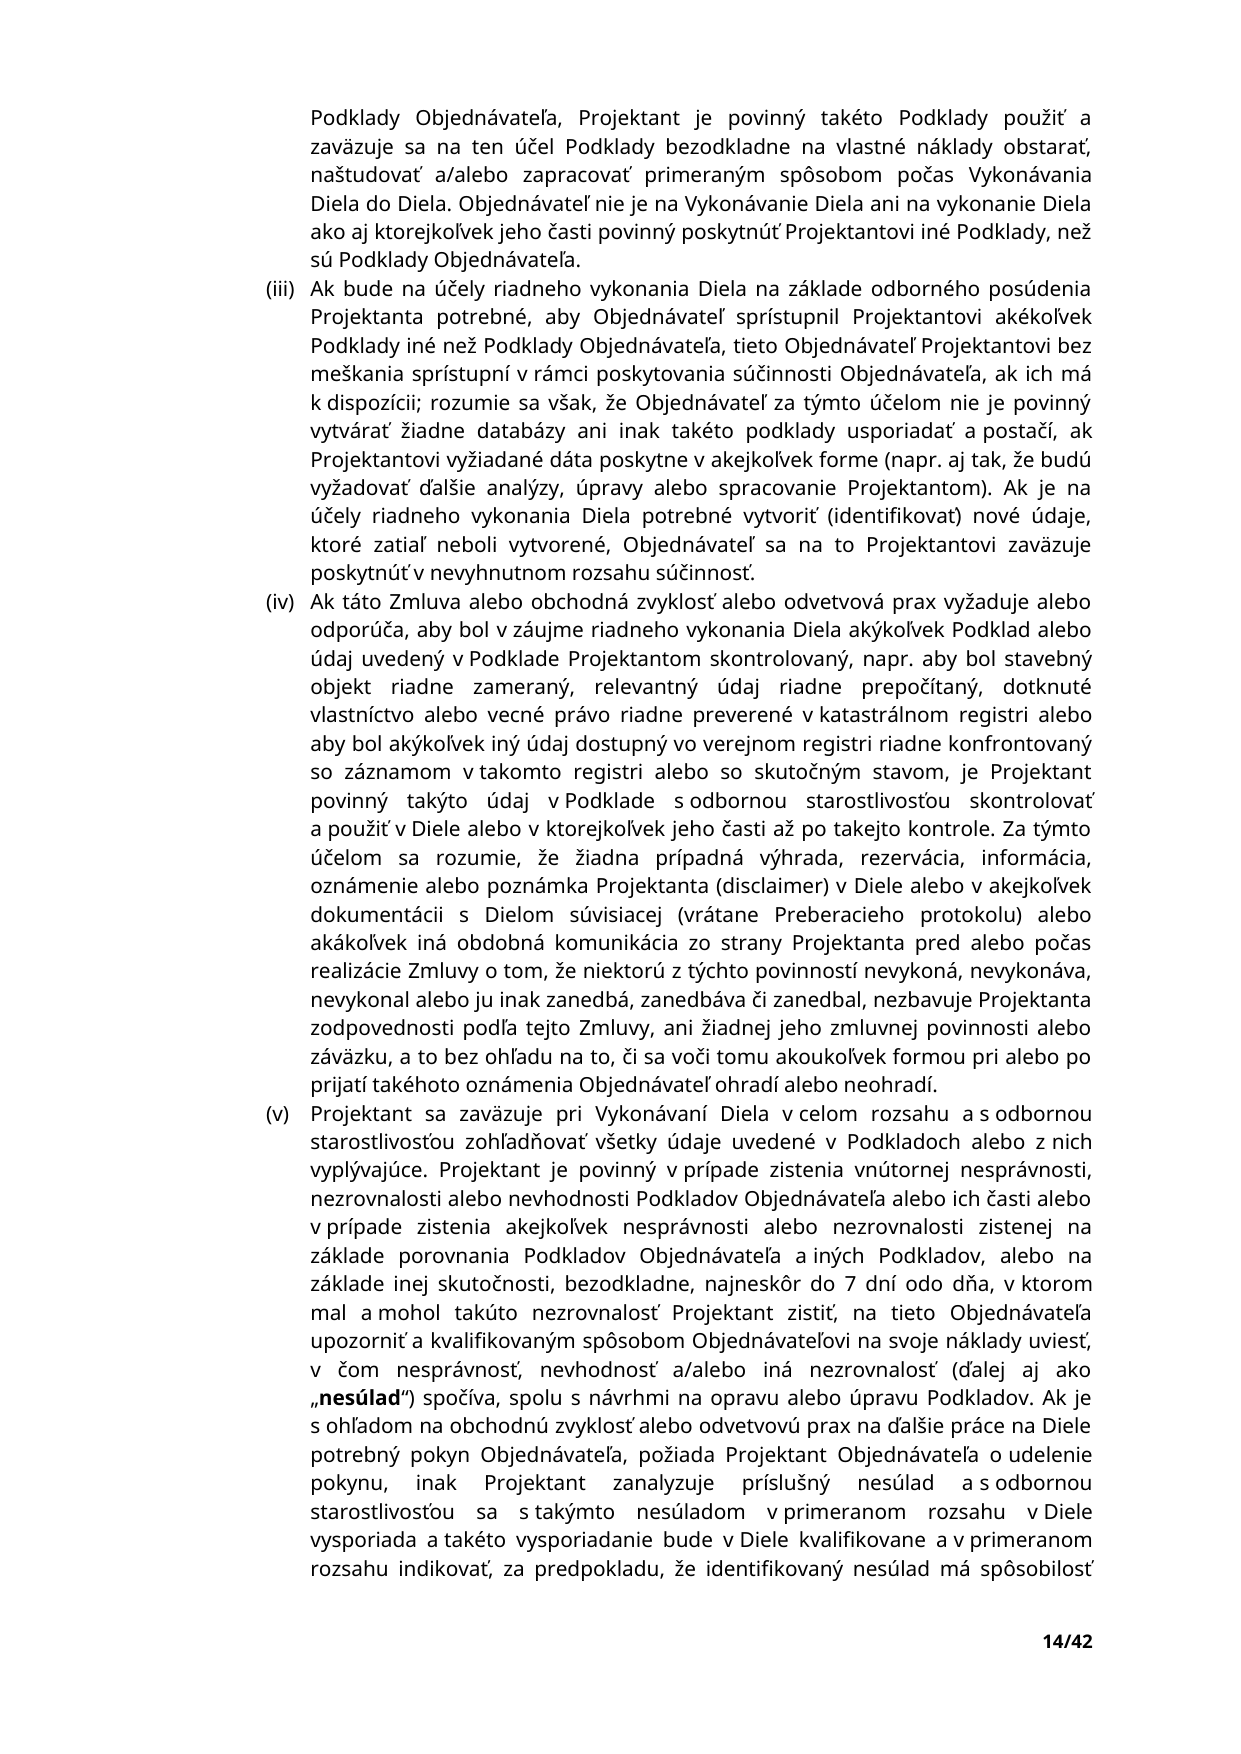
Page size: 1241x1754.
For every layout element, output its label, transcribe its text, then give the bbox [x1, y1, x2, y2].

text (iii) Ak bude na účely riadneho vykonania Diela na základe odborného posúdenia Projektanta potrebné, aby Objednávateľ sprístupnil Projektantovi akékoľvek Podklady iné než Podklady Objednávateľa, tieto Objednávateľ Projektantovi bez meškania sprístupní v rámci poskytovania súčinnosti Objednávateľa, ak ich má k dispozícii; rozumie sa však, že Objednávateľ za týmto účelom nie je povinný vytvárať žiadne databázy ani inak takéto podklady usporiadať a postačí, ak Projektantovi vyžiadané dáta poskytne v akejkoľvek forme (napr. aj tak, že budú vyžadovať ďalšie analýzy, úpravy alebo spracovanie Projektantom). Ak je na účely riadneho vykonania Diela potrebné vytvoriť (identifikovať) nové údaje, ktoré zatiaľ neboli vytvorené, Objednávateľ sa na to Projektantovi zaväzuje poskytnúť v nevyhnutnom rozsahu súčinnosť. [266, 274, 1093, 587]
text (iv) Ak táto Zmluva alebo obchodná zvyklosť alebo odvetvová prax vyžaduje alebo odporúča, aby bol v záujme riadneho vykonania Diela akýkoľvek Podklad alebo údaj uvedený v Podklade Projektantom skontrolovaný, napr. aby bol stavebný objekt riadne zameraný, relevantný údaj riadne prepočítaný, dotknuté vlastníctvo alebo vecné právo riadne preverené v katastrálnom registri alebo aby bol akýkoľvek iný údaj dostupný vo verejnom registri riadne konfrontovaný so záznamom v takomto registri alebo so skutočným stavom, je Projektant povinný takýto údaj v Podklade s odbornou starostlivosťou skontrolovať a použiť v Diele alebo v ktorejkoľvek jeho časti až po takejto kontrole. Za týmto účelom sa rozumie, že žiadna prípadná výhrada, rezervácia, informácia, oznámenie alebo poznámka Projektanta (disclaimer) v Diele alebo v akejkoľvek dokumentácii s Dielom súvisiacej (vrátane Preberacieho protokolu) alebo akákoľvek iná obdobná komunikácia zo strany Projektanta pred alebo počas realizácie Zmluvy o tom, že niektorú z týchto povinností nevykoná, nevykonáva, nevykonal alebo ju inak zanedbá, zanedbáva či zanedbal, nezbavuje Projektanta zodpovednosti podľa tejto Zmluvy, ani žiadnej jeho zmluvnej povinnosti alebo záväzku, a to bez ohľadu na to, či sa voči tomu akoukoľvek formou pri alebo po prijatí takéhoto oznámenia Objednávateľ ohradí alebo neohradí. [266, 587, 1093, 1099]
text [266, 1099, 1093, 1582]
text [266, 103, 1093, 274]
